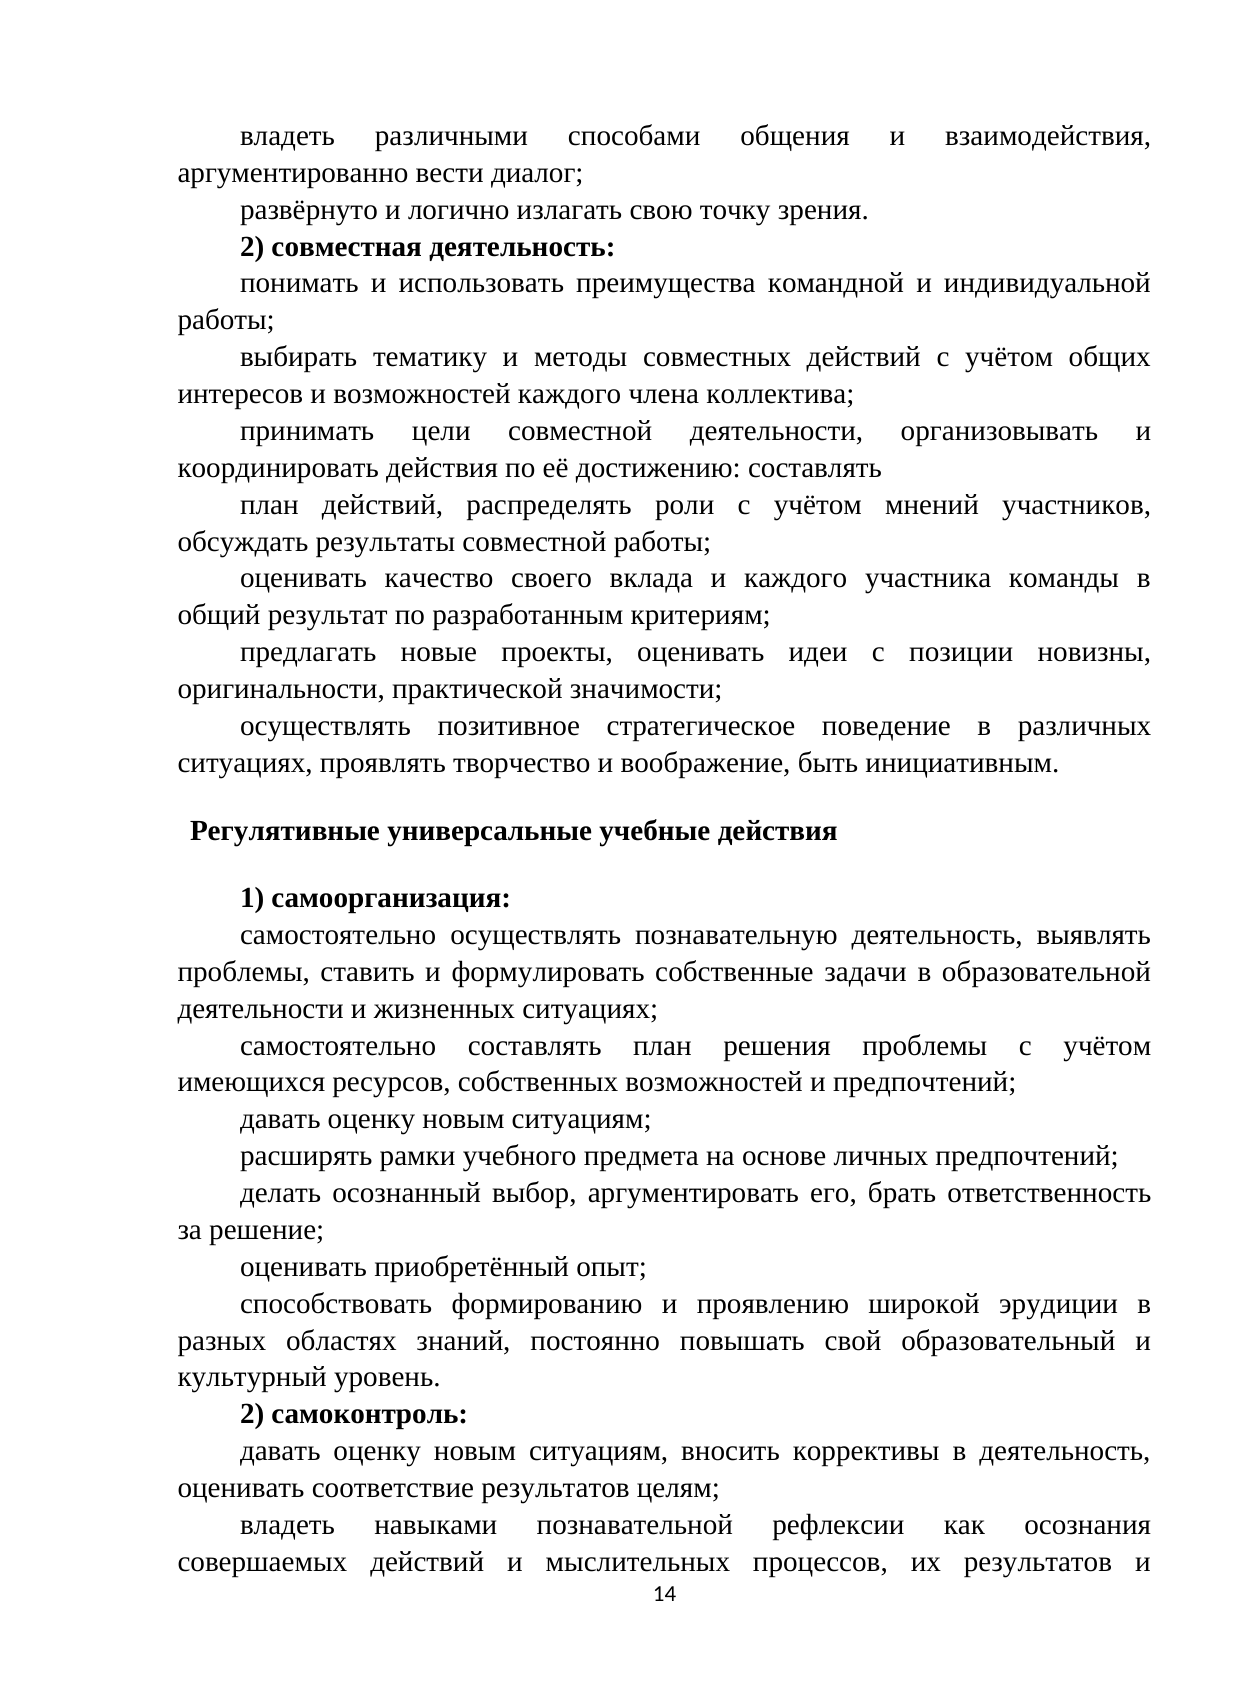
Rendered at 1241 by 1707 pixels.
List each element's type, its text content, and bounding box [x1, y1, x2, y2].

text принимать цели совместной деятельности, организовывать и координировать действия по её достижению: составлять [177, 413, 1152, 483]
text выбирать тематику и методы совместных действий с учётом общих интересов и возможностей каждого члена коллектива; [177, 339, 1152, 410]
text владеть различными способами общения и взаимодействия, аргументированно вести диалог; [177, 118, 1152, 188]
text развёрнуто и логично излагать свою точку зрения. [177, 192, 1152, 225]
text Регулятивные универсальные учебные действия [190, 813, 1152, 846]
text расширять рамки учебного предмета на основе личных предпочтений; [177, 1138, 1152, 1172]
text способствовать формированию и проявлению широкой эрудиции в разных областях знаний, постоянно повышать свой образовательный и культурный уровень. [177, 1286, 1152, 1393]
text план действий, распределять роли с учётом мнений участников, обсуждать результаты совместной работы; [177, 487, 1152, 557]
text оценивать качество своего вклада и каждого участника команды в общий результат по разработанным критериям; [177, 561, 1152, 631]
text самостоятельно составлять план решения проблемы с учётом имеющихся ресурсов, собственных возможностей и предпочтений; [177, 1028, 1152, 1098]
text 2) самоконтроль: [177, 1396, 1152, 1430]
text предлагать новые проекты, оценивать идеи с позиции новизны, оригинальности, практической значимости; [177, 634, 1152, 705]
text делать осознанный выбор, аргументировать его, брать ответственность за решение; [177, 1175, 1152, 1246]
text давать оценку новым ситуациям; [177, 1101, 1152, 1135]
text самостоятельно осуществлять познавательную деятельность, выявлять проблемы, ставить и формулировать собственные задачи в образовательной деятельности и жизненных ситуациях; [177, 917, 1152, 1024]
text 1) самоорганизация: [177, 880, 1152, 914]
text понимать и использовать преимущества командной и индивидуальной работы; [177, 266, 1152, 336]
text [177, 1507, 1152, 1577]
text осуществлять позитивное стратегическое поведение в различных ситуациях, проявлять творчество и воображение, быть инициативным. [177, 708, 1152, 778]
text давать оценку новым ситуациям, вносить коррективы в деятельность, оценивать соответствие результатов целям; [177, 1433, 1152, 1504]
text оценивать приобретённый опыт; [177, 1249, 1152, 1282]
text 2) совместная деятельность: [177, 229, 1152, 262]
